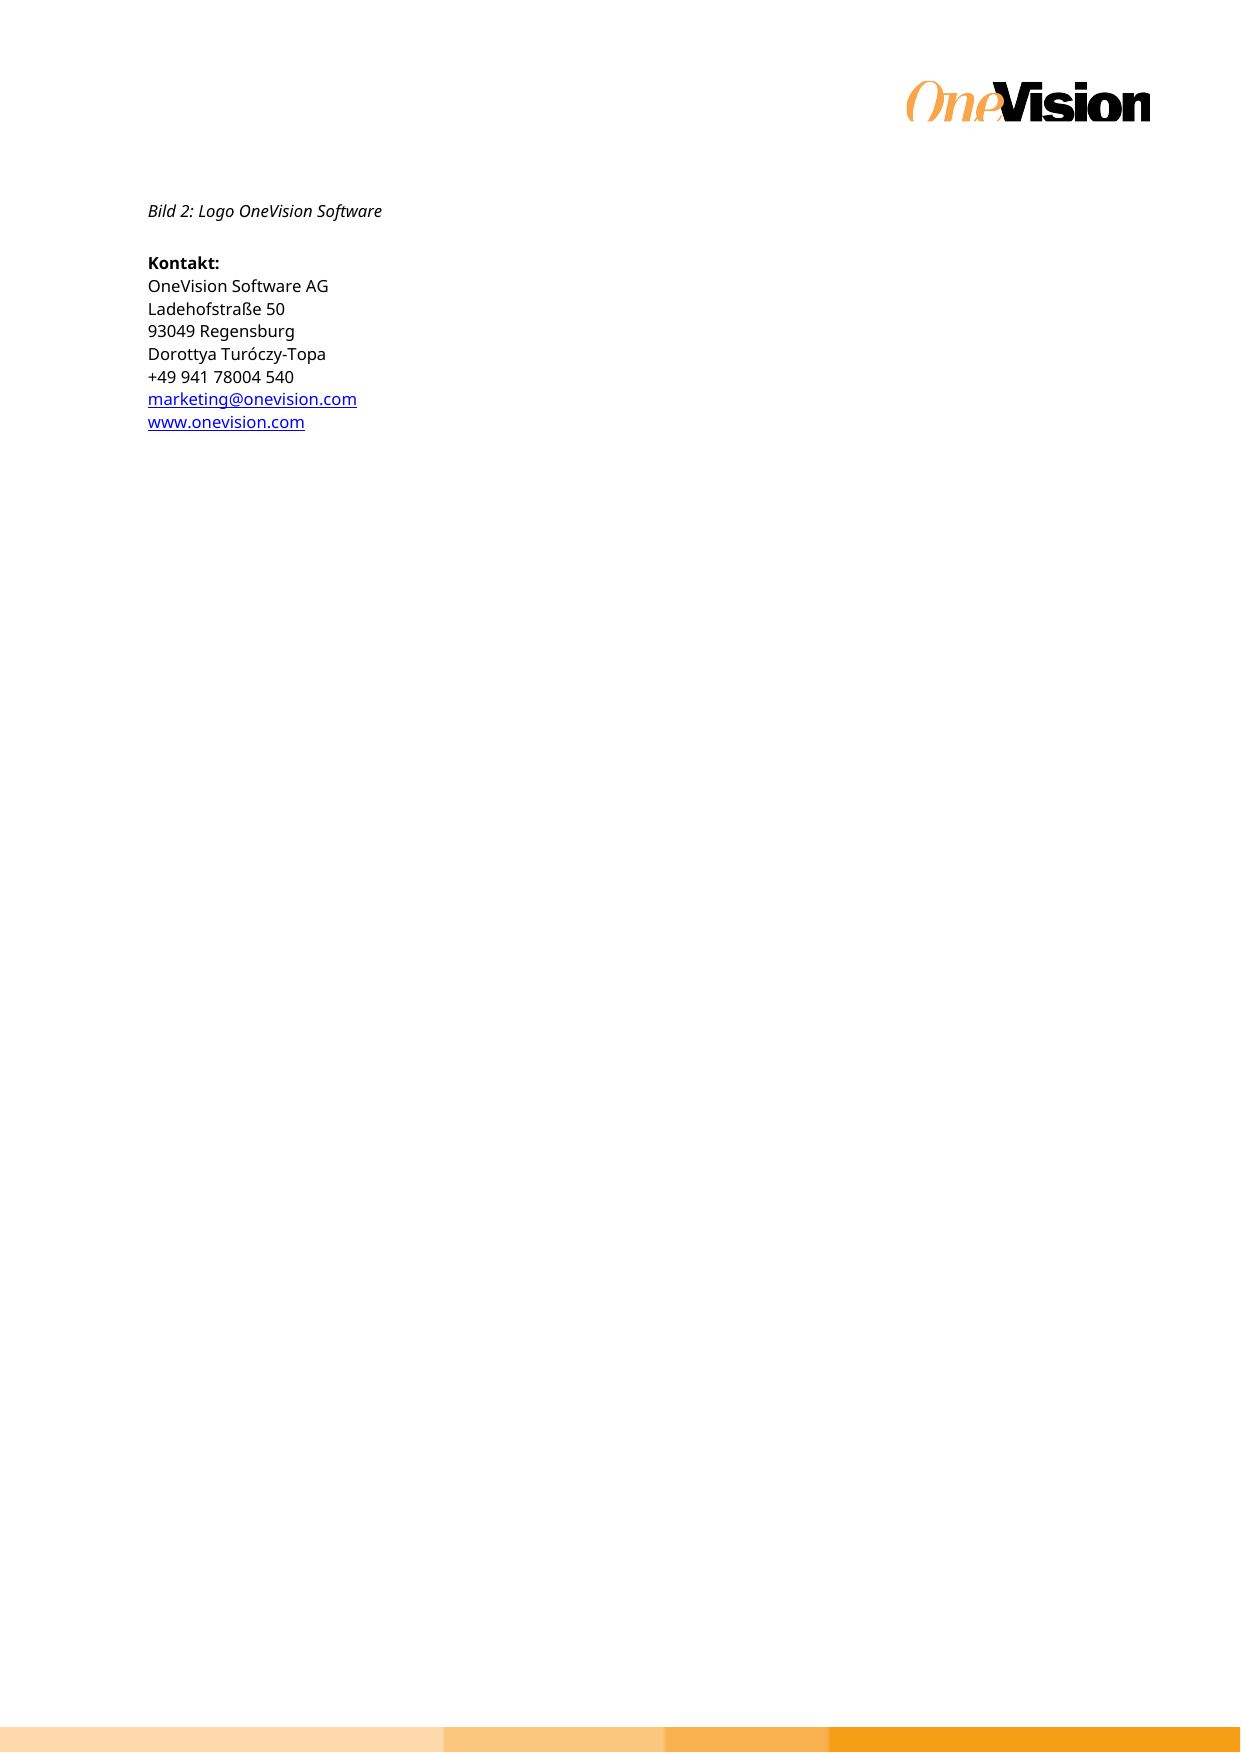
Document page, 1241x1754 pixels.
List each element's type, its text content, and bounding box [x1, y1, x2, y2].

picture [906, 80, 1150, 122]
text www.onevision.com [148, 411, 1092, 433]
text Ladehofstraße 50 [148, 297, 1092, 320]
text 93049 Regensburg [148, 320, 1092, 342]
text Bild 2: Logo OneVision Software [148, 200, 1092, 223]
text +49 941 78004 540 [148, 365, 1092, 388]
text marketing@onevision.com [148, 388, 1092, 411]
picture [0, 1727, 1241, 1752]
text OneVision Software AG [148, 274, 1092, 297]
text Kontakt: [148, 252, 1092, 274]
text Dorottya Turóczy-Topa [148, 342, 1092, 365]
